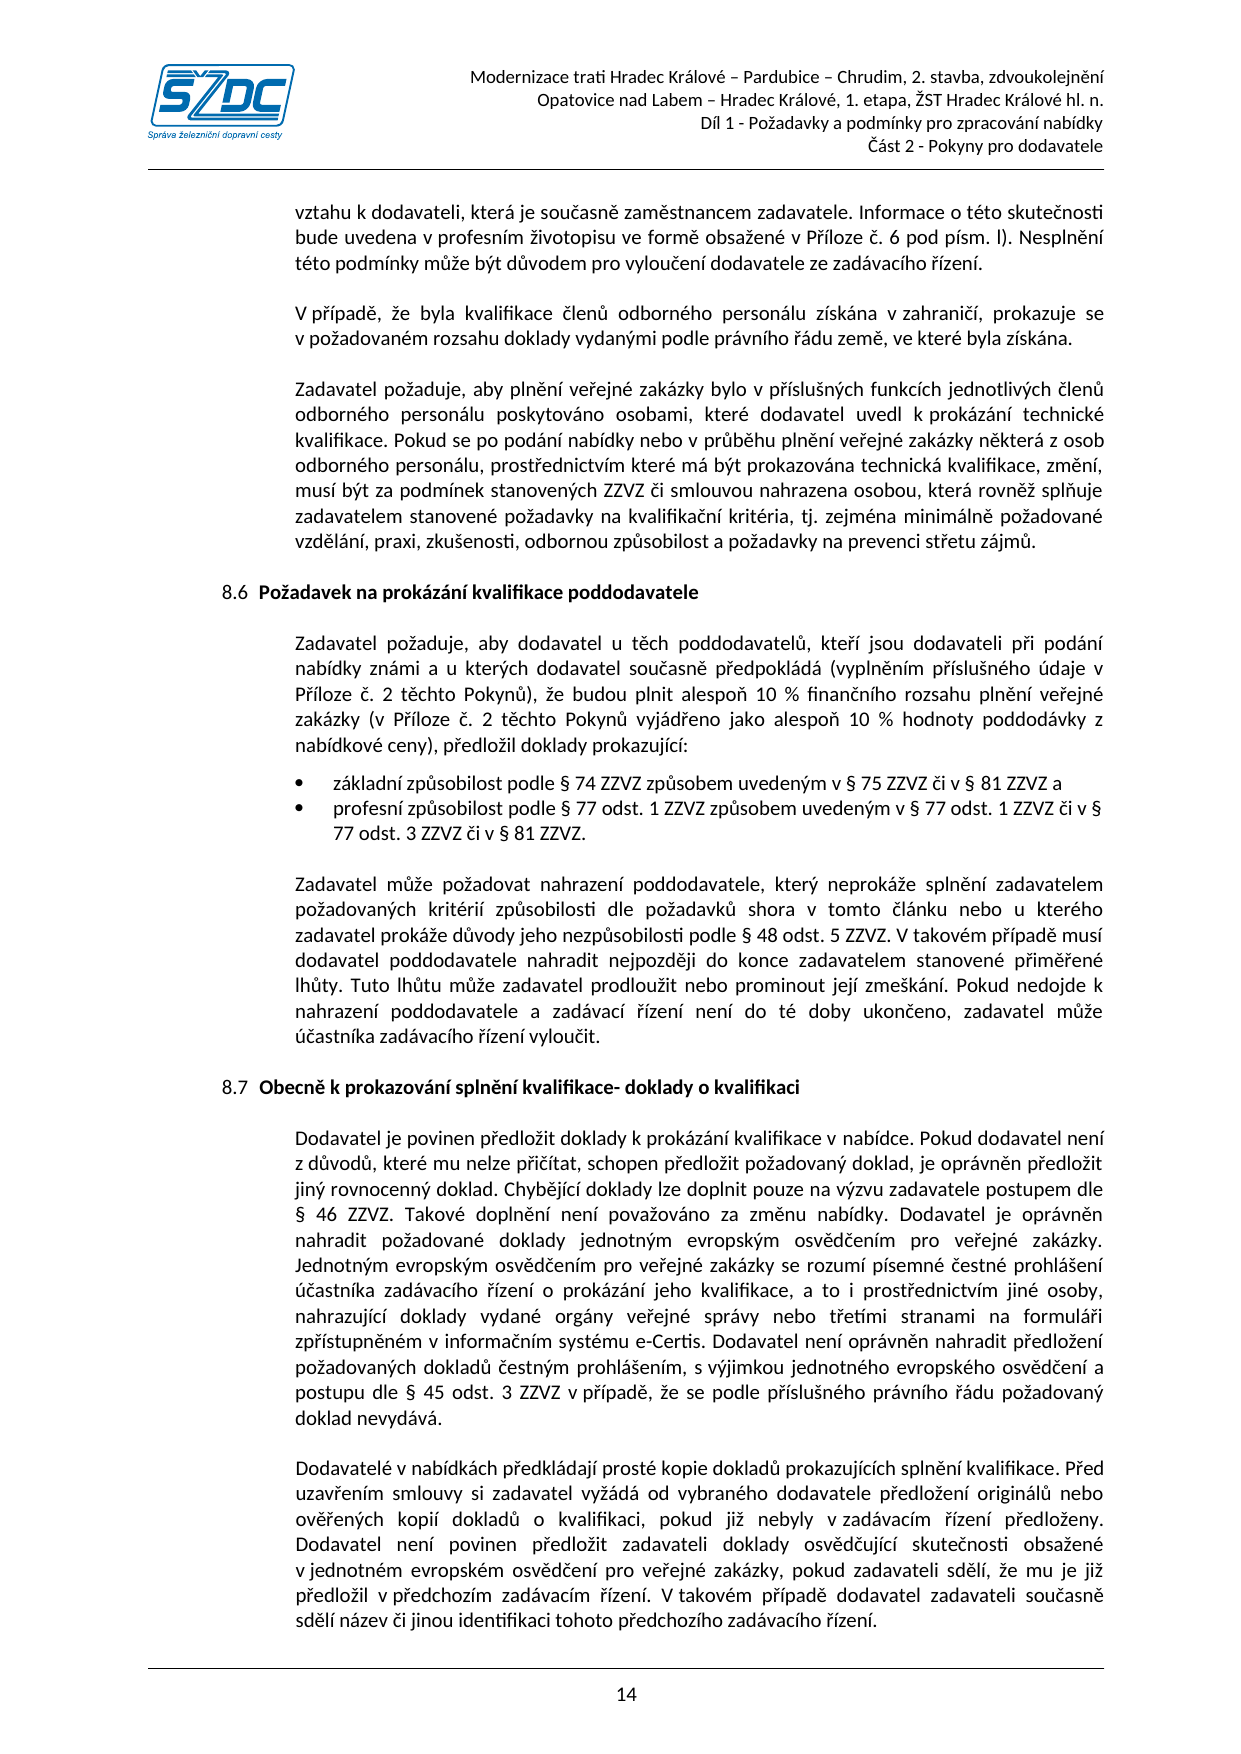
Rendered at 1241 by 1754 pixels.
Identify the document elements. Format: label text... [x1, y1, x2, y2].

text Zadavatel požaduje, aby plnění veřejné zakázky bylo v příslušných funkcích jednotlivých členů odborného personálu poskytováno osobami, které dodavatel uvedl k prokázání technické kvalifikace. Pokud se po podání nabídky nebo v průběhu plnění veřejné zakázky některá z osob odborného personálu, prostřednictvím které má být prokazována technická kvalifikace, změní, musí být za podmínek stanovených ZZVZ či smlouvou nahrazena osobou, která rovněž splňuje zadavatelem stanovené požadavky na kvalifikační kritéria, tj. zejména minimálně požadované vzdělání, praxi, zkušenosti, odbornou způsobilost a požadavky na prevenci střetu zájmů. [295, 376, 1104, 554]
list profesní způsobilost podle § 77 odst. 1 ZZVZ způsobem uvedeným v § 77 odst. 1 ZZVZ či v § 77 odst. 3 ZZVZ či v § 81 ZZVZ. [295, 795, 1104, 846]
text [295, 199, 1104, 275]
text Dodavatelé v nabídkách předkládají prosté kopie dokladů prokazujících splnění kvalifikace. Před uzavřením smlouvy si zadavatel vyžádá od vybraného dodavatele předložení originálů nebo ověřených kopií dokladů o kvalifikaci, pokud již nebyly v zadávacím řízení předloženy. Dodavatel není povinen předložit zadavateli doklady osvědčující skutečnosti obsažené v jednotném evropském osvědčení pro veřejné zakázky, pokud zadavateli sdělí, že mu je již předložil v předchozím zadávacím řízení. V takovém případě dodavatel zadavateli současně sdělí název či jinou identifikaci tohoto předchozího zadávacího řízení. [295, 1455, 1104, 1633]
list Požadavek na prokázání kvalifikace poddodavatele [222, 579, 1104, 605]
text V případě, že byla kvalifikace členů odborného personálu získána v zahraničí, prokazuje se v požadovaném rozsahu doklady vydanými podle právního řádu země, ve které byla získána. [295, 300, 1104, 351]
text Dodavatel je povinen předložit doklady k prokázání kvalifikace v nabídce. Pokud dodavatel není z důvodů, které mu nelze přičítat, schopen předložit požadovaný doklad, je oprávněn předložit jiný rovnocenný doklad. Chybějící doklady lze doplnit pouze na výzvu zadavatele postupem dle § 46 ZZVZ. Takové doplnění není považováno za změnu nabídky. Dodavatel je oprávněn nahradit požadované doklady jednotným evropským osvědčením pro veřejné zakázky. Jednotným evropským osvědčením pro veřejné zakázky se rozumí písemné čestné prohlášení účastníka zadávacího řízení o prokázání jeho kvalifikace, a to i prostřednictvím jiné osoby, nahrazující doklady vydané orgány veřejné správy nebo třetími stranami na formuláři zpřístupněném v informačním systému e-Certis. Dodavatel není oprávněn nahradit předložení požadovaných dokladů čestným prohlášením, s výjimkou jednotného evropského osvědčení a postupu dle § 45 odst. 3 ZZVZ v případě, že se podle příslušného právního řádu požadovaný doklad nevydává. [295, 1125, 1104, 1430]
text Zadavatel může požadovat nahrazení poddodavatele, který neprokáže splnění zadavatelem požadovaných kritérií způsobilosti dle požadavků shora v tomto článku nebo u kterého zadavatel prokáže důvody jeho nezpůsobilosti podle § 48 odst. 5 ZZVZ. V takovém případě musí dodavatel poddodavatele nahradit nejpozději do konce zadavatelem stanovené přiměřené lhůty. Tuto lhůtu může zadavatel prodloužit nebo prominout její zmeškání. Pokud nedojde k nahrazení poddodavatele a zadávací řízení není do té doby ukončeno, zadavatel může účastníka zadávacího řízení vyloučit. [295, 871, 1104, 1049]
text Zadavatel požaduje, aby dodavatel u těch poddodavatelů, kteří jsou dodavateli při podání nabídky známi a u kterých dodavatel současně předpokládá (vyplněním příslušného údaje v Příloze č. 2 těchto Pokynů), že budou plnit alespoň 10 % finančního rozsahu plnění veřejné zakázky (v Příloze č. 2 těchto Pokynů vyjádřeno jako alespoň 10 % hodnoty poddodávky z nabídkové ceny), předložil doklady prokazující: [295, 630, 1104, 757]
list základní způsobilost podle § 74 ZZVZ způsobem uvedeným v § 75 ZZVZ či v § 81 ZZVZ a [295, 770, 1104, 795]
list Obecně k prokazování splnění kvalifikace- doklady o kvalifikaci [222, 1074, 1104, 1100]
